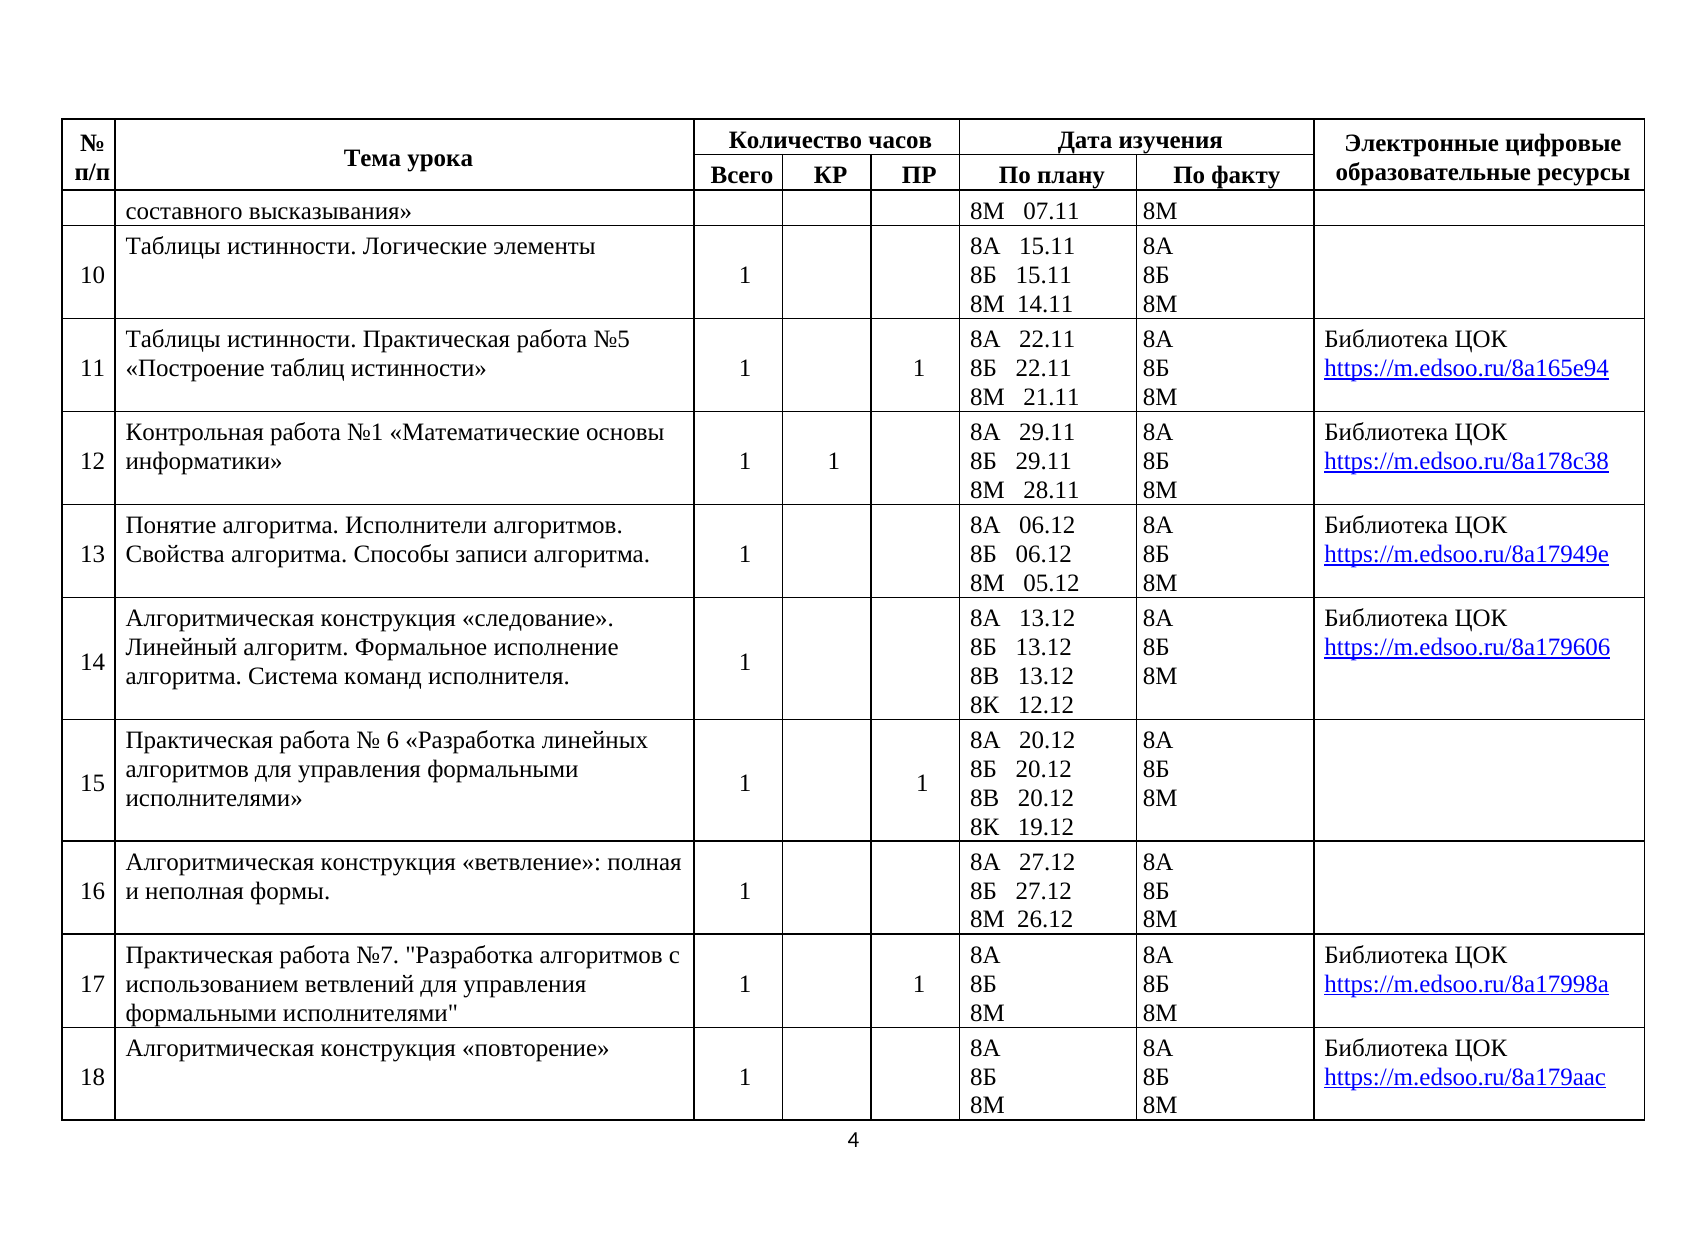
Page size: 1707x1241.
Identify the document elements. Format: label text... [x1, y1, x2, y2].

table_cell 16 [63, 842, 114, 933]
table_cell [1315, 226, 1644, 318]
table_cell 1 [695, 598, 782, 718]
table_cell 8А 8Б 8М [1137, 720, 1313, 840]
table_cell [783, 598, 870, 718]
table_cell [1315, 191, 1644, 225]
table_cell 1 [695, 191, 782, 225]
table_cell 13 [63, 505, 114, 597]
table_cell 1 [783, 412, 870, 504]
table_cell Библиотека ЦОК https://m.edsoo.ru/8a179606 [1315, 598, 1644, 718]
table_cell 9 [63, 191, 114, 225]
table_header Электронные цифровые образовательные ресурсы [1315, 120, 1644, 189]
table_cell Контрольная работа №1 «Математические основы информатики» [116, 412, 693, 504]
table_cell [783, 319, 870, 411]
table_cell 1 [695, 226, 782, 318]
table_cell 15 [63, 720, 114, 840]
table_cell Всего [695, 155, 782, 189]
table_cell Практическая работа № 6 «Разработка линейных алгоритмов для управления формальными исполнителями» [116, 720, 693, 840]
table_cell 1 [695, 319, 782, 411]
table_cell [783, 191, 870, 225]
table_cell 1 [695, 935, 782, 1026]
table_cell 8А 8Б 8М [960, 1028, 1136, 1119]
table_cell 10 [63, 226, 114, 318]
table_cell [1315, 842, 1644, 933]
table_cell 8А 20.12 8Б 20.12 8В 20.12 8К 19.12 [960, 720, 1136, 840]
table_cell 18 [63, 1028, 114, 1119]
table_cell [872, 505, 959, 597]
table_cell 8А 22.11 8Б 22.11 8М 21.11 [960, 319, 1136, 411]
table_cell 1 [872, 191, 959, 225]
table_cell 11 [63, 319, 114, 411]
table_cell Практическая работа №7. "Разработка алгоритмов с использованием ветвлений для управления формальными исполнителями" [116, 935, 693, 1026]
table_cell 8А 8Б 8М [1137, 412, 1313, 504]
table_cell 1 [872, 935, 959, 1026]
table_cell ПР [872, 155, 959, 189]
table_cell [872, 1028, 959, 1119]
table_cell Понятие алгоритма. Исполнители алгоритмов. Свойства алгоритма. Способы записи алгоритма. [116, 505, 693, 597]
table_cell 1 [872, 720, 959, 840]
table_cell 8А 8Б 8М [1137, 226, 1313, 318]
table_cell 12 [63, 412, 114, 504]
table_cell [872, 226, 959, 318]
table_header Дата изучения [960, 120, 1313, 154]
table_cell [783, 935, 870, 1026]
table_cell 8А 29.11 8Б 29.11 8М 28.11 [960, 412, 1136, 504]
table_cell 1 [695, 842, 782, 933]
table_cell 8А 8Б 8М [1137, 319, 1313, 411]
table_cell Библиотека ЦОК https://m.edsoo.ru/8a178c38 [1315, 412, 1644, 504]
table_cell [783, 1028, 870, 1119]
table_cell 1 [695, 720, 782, 840]
table_cell [783, 842, 870, 933]
table_cell [783, 226, 870, 318]
table_cell Библиотека ЦОК https://m.edsoo.ru/8a17998a [1315, 935, 1644, 1026]
table_cell КР [783, 155, 870, 189]
table_cell 8А 8Б 8М [1137, 935, 1313, 1026]
table_cell 8А 8Б 8М [960, 935, 1136, 1026]
table_cell 1 [695, 505, 782, 597]
table_cell [783, 505, 870, 597]
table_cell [116, 191, 693, 225]
table_cell 1 [695, 1028, 782, 1119]
table_cell 1 [695, 412, 782, 504]
table_cell 8А 8Б 8М [1137, 842, 1313, 933]
table_cell 8А 8Б 8М [1137, 505, 1313, 597]
table_cell Алгоритмическая конструкция «следование». Линейный алгоритм. Формальное исполнение алгоритма. Система команд исполнителя. [116, 598, 693, 718]
table_cell Таблицы истинности. Практическая работа №5 «Построение таблиц истинности» [116, 319, 693, 411]
table_header Тема урока [116, 120, 693, 189]
table_cell Алгоритмическая конструкция «повторение» [116, 1028, 693, 1119]
table_cell 8А 8Б 8М [1137, 1028, 1313, 1119]
table_cell [872, 842, 959, 933]
table_cell По плану [960, 155, 1136, 189]
table_cell [1315, 720, 1644, 840]
table_cell По факту [1137, 155, 1313, 189]
table_cell Таблицы истинности. Логические элементы [116, 226, 693, 318]
table_header № п/п [63, 120, 114, 189]
table_cell 1 [872, 319, 959, 411]
table_cell [872, 412, 959, 504]
table_cell 8А 06.12 8Б 06.12 8М 05.12 [960, 505, 1136, 597]
table_cell 17 [63, 935, 114, 1026]
table_cell 8А 08.11 8Б 08.11 8М 07.11 [960, 191, 1136, 225]
table_cell [783, 720, 870, 840]
table_cell Библиотека ЦОК https://m.edsoo.ru/8a165e94 [1315, 319, 1644, 411]
table_cell Библиотека ЦОК https://m.edsoo.ru/8a17949e [1315, 505, 1644, 597]
table_cell 8А 27.12 8Б 27.12 8М 26.12 [960, 842, 1136, 933]
table_cell Библиотека ЦОК https://m.edsoo.ru/8a179aac [1315, 1028, 1644, 1119]
table_cell [872, 598, 959, 718]
table_cell 14 [63, 598, 114, 718]
table_cell 8А 8Б 8М [1137, 598, 1313, 718]
table_cell Алгоритмическая конструкция «ветвление»: полная и неполная формы. [116, 842, 693, 933]
table_cell 8А 15.11 8Б 15.11 8М 14.11 [960, 226, 1136, 318]
table_cell 8А 8Б 8М [1137, 191, 1313, 225]
table_cell 8А 13.12 8Б 13.12 8В 13.12 8К 12.12 [960, 598, 1136, 718]
table_header Количество часов [695, 120, 959, 154]
